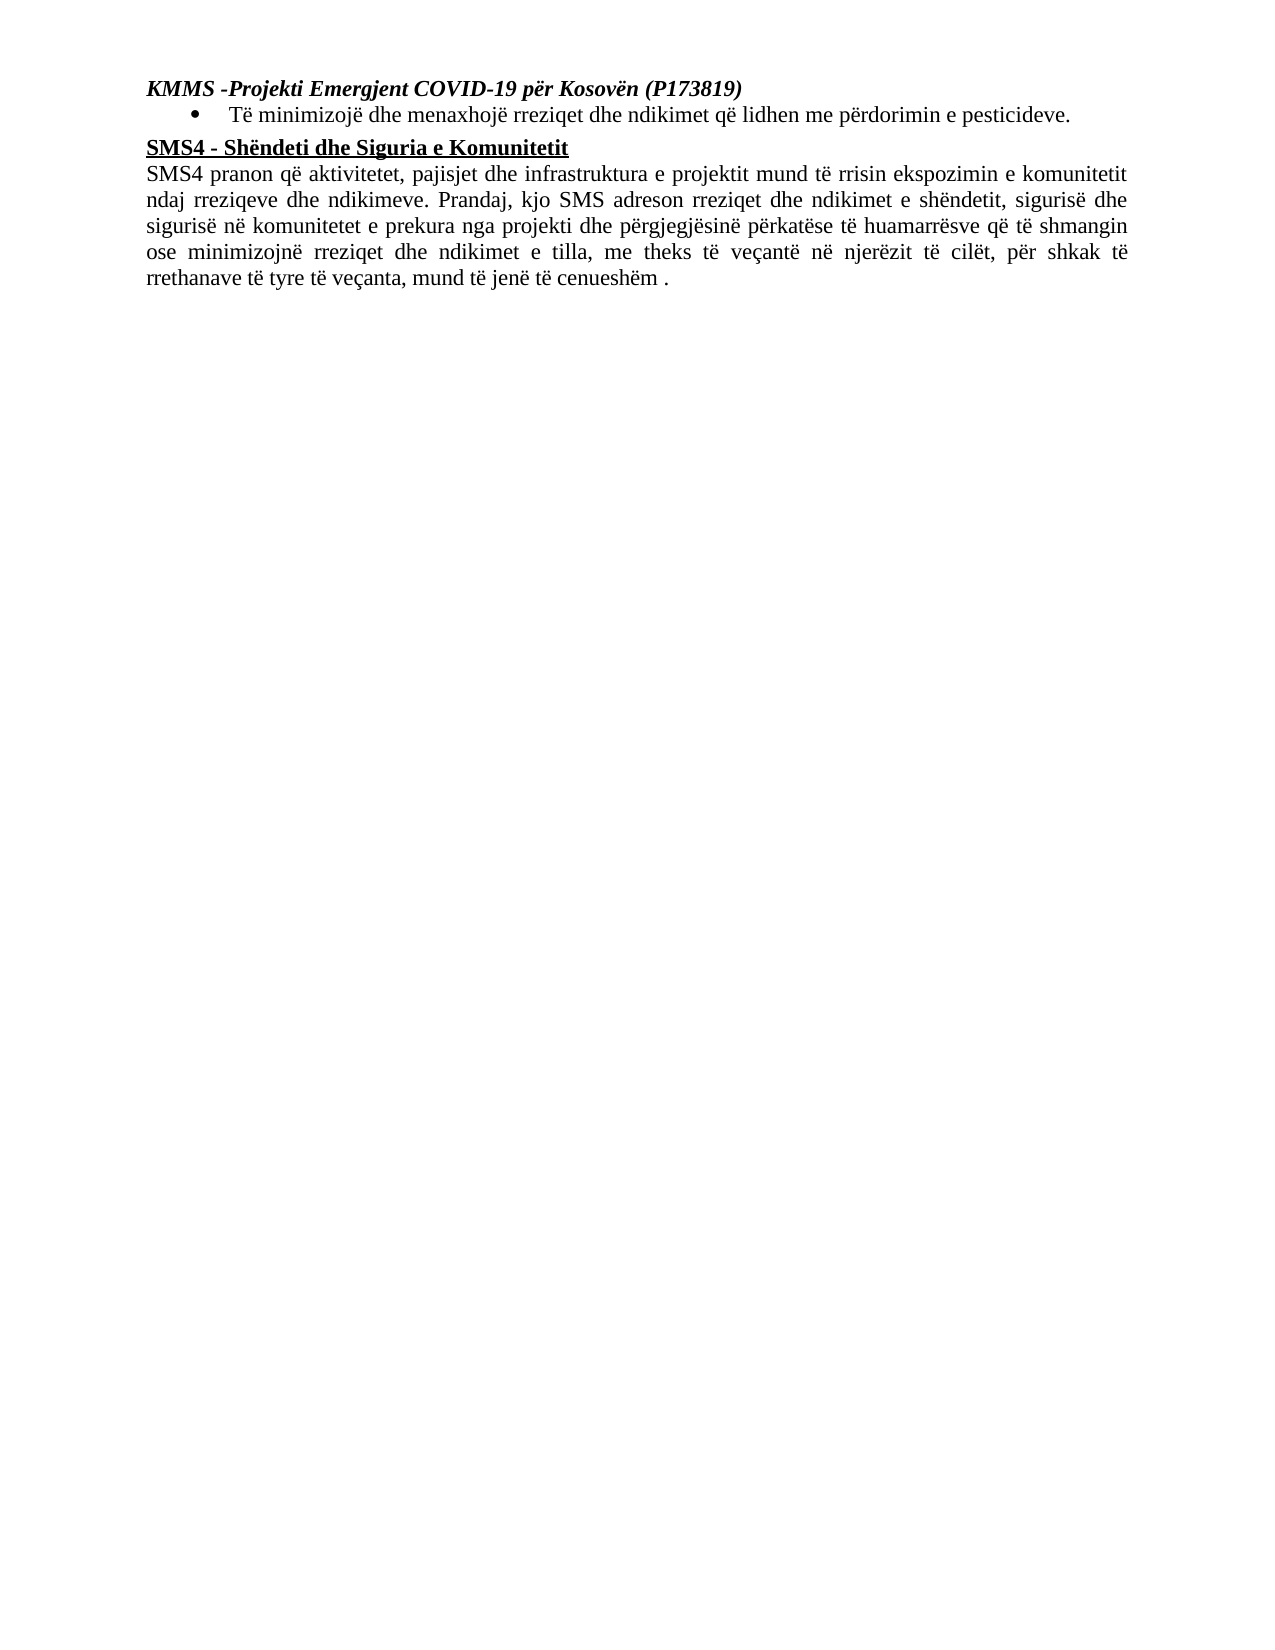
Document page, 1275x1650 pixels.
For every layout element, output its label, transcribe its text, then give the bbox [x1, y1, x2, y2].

list Të minimizojë dhe menaxhojë rreziqet dhe ndikimet që lidhen me përdorimin e pesticideve. [191, 101, 1129, 128]
text SMS4 - Shëndeti dhe Siguria e Komunitetit [146, 134, 1129, 160]
text SMS4 pranon që aktivitetet, pajisjet dhe infrastruktura e projektit mund të rrisin ekspozimin e komunitetit ndaj rreziqeve dhe ndikimeve. Prandaj, kjo SMS adreson rreziqet dhe ndikimet e shëndetit, sigurisë dhe sigurisë në komunitetet e prekura nga projekti dhe përgjegjësinë përkatëse të huamarrësve që të shmangin ose minimizojnë rreziqet dhe ndikimet e tilla, me theks të veçantë në njerëzit të cilët, për shkak të rrethanave të tyre të veçanta, mund të jenë të cenueshëm . [146, 160, 1129, 290]
